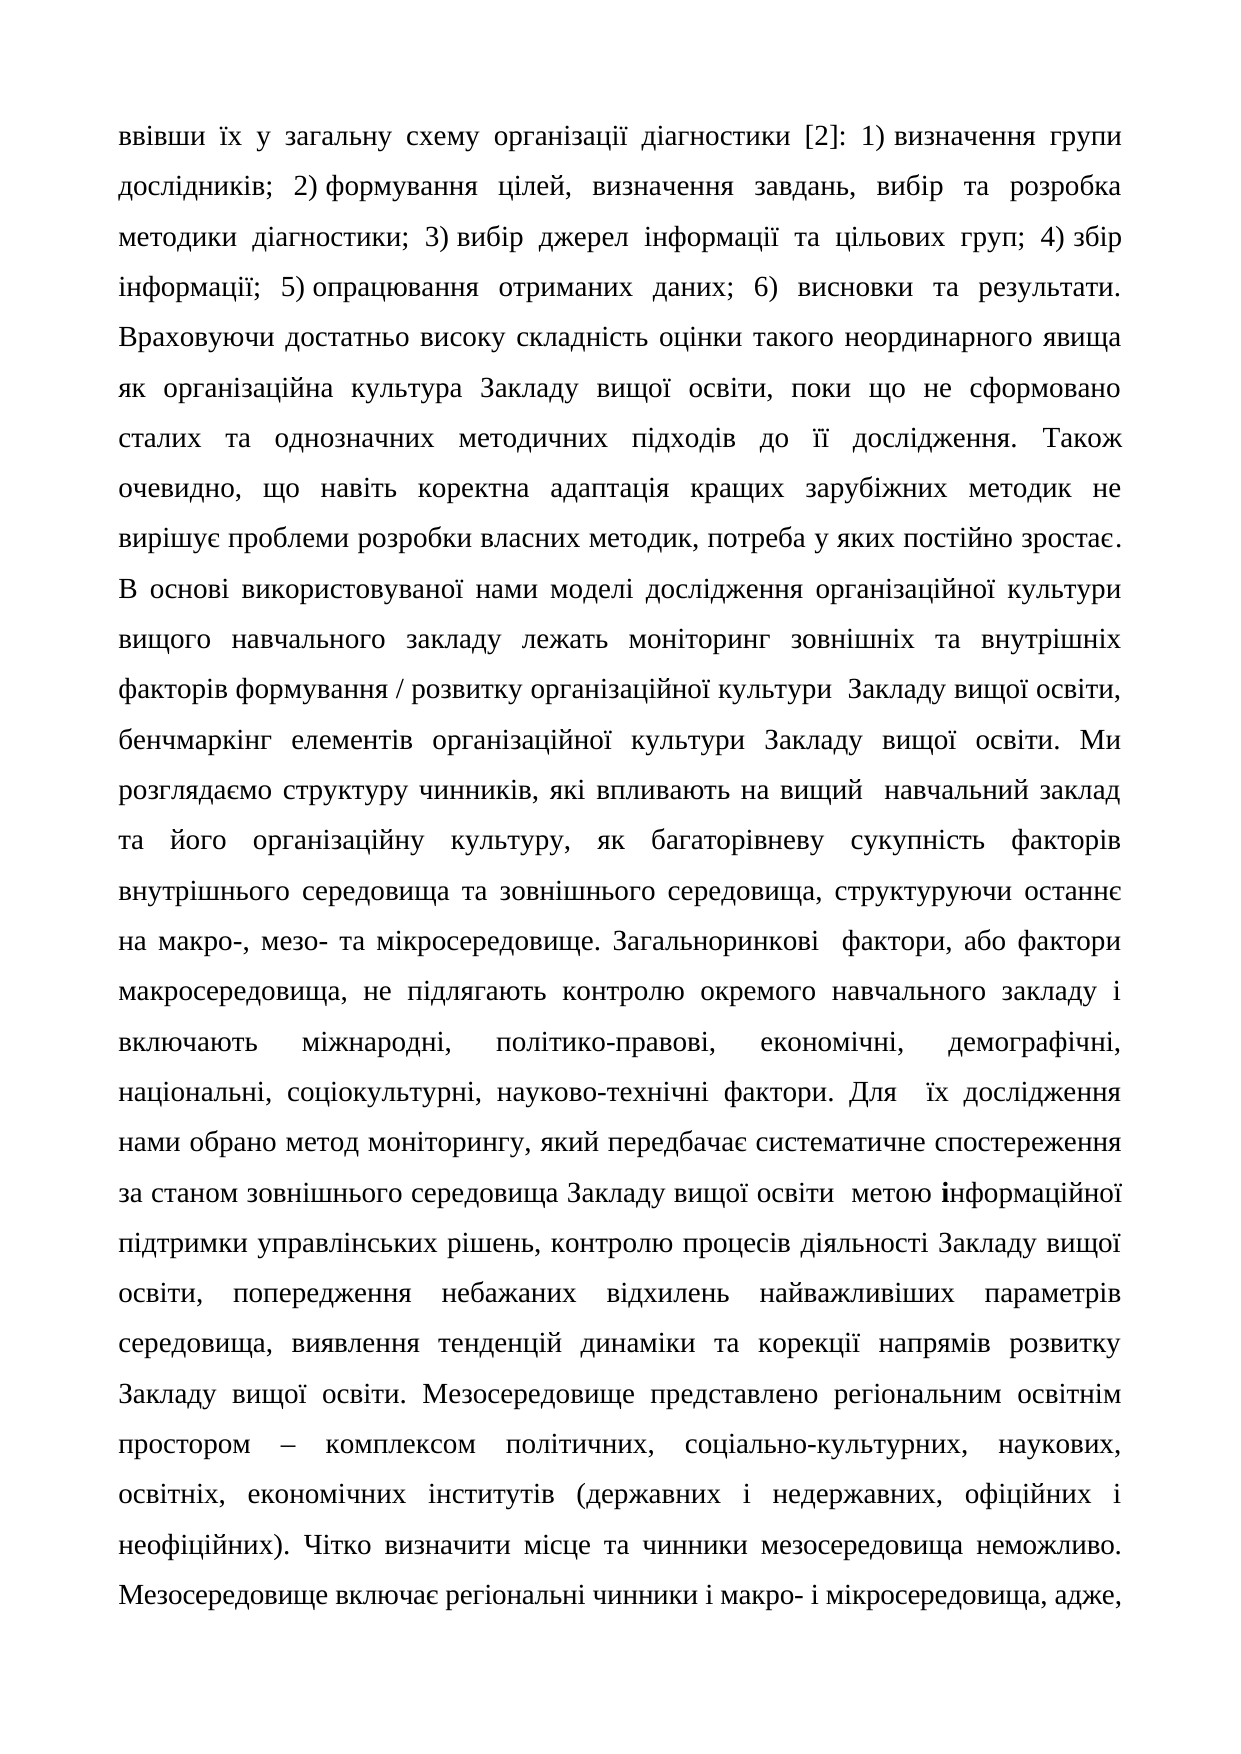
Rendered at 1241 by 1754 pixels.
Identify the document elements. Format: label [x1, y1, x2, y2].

text [118, 118, 1122, 1611]
